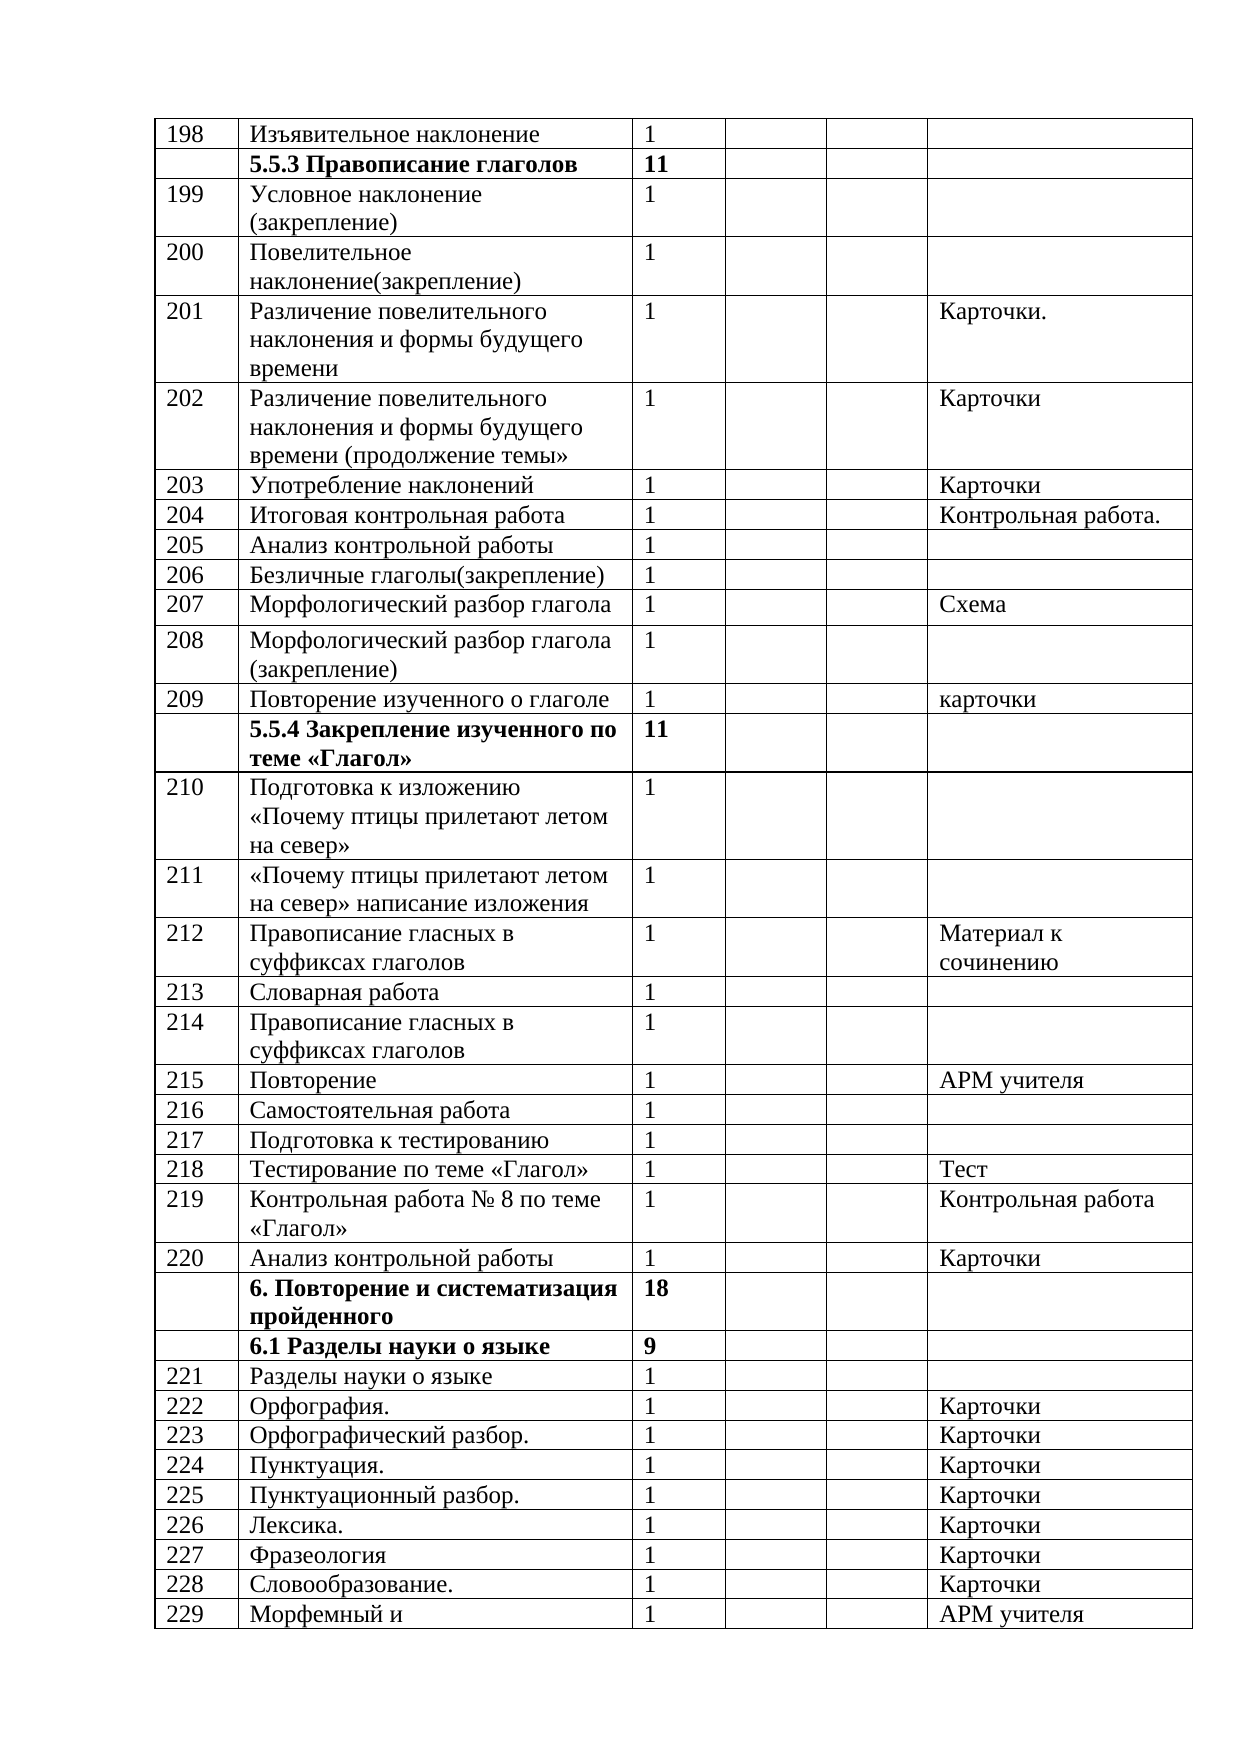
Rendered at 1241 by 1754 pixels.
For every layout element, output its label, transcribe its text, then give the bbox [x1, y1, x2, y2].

table_cell [928, 149, 1192, 178]
table_cell 1 [633, 119, 725, 148]
table_cell [827, 860, 927, 917]
table_cell 1 [633, 470, 725, 499]
table_cell 1 [633, 773, 725, 859]
table_cell [928, 714, 1192, 771]
table_cell [726, 1510, 826, 1539]
table_cell Словарная работа [239, 977, 632, 1006]
table_cell 1 [633, 1125, 725, 1153]
table_cell Орфографический разбор. [239, 1421, 632, 1449]
table_cell 1 [633, 1184, 725, 1242]
table_cell [726, 590, 826, 624]
table_cell [827, 1510, 927, 1539]
table_cell Употребление наклонений [239, 470, 632, 499]
table_cell [827, 714, 927, 771]
table_cell 220 [156, 1243, 238, 1272]
table_cell Самостоятельная работа [239, 1095, 632, 1124]
table_cell Тестирование по теме «Глагол» [239, 1155, 632, 1183]
table_cell [827, 1331, 927, 1360]
table_cell Карточки [928, 1243, 1192, 1272]
table_cell [928, 560, 1192, 588]
table_cell [928, 860, 1192, 917]
table_cell Подготовка к тестированию [239, 1125, 632, 1153]
table_cell [827, 1065, 927, 1094]
table_cell Контрольная работа № 8 по теме «Глагол» [239, 1184, 632, 1242]
table_cell [726, 149, 826, 178]
table_cell Карточки [928, 1450, 1192, 1479]
table_cell [726, 1184, 826, 1242]
table_cell 1 [633, 684, 725, 713]
table_cell [827, 149, 927, 178]
table_cell [827, 1361, 927, 1390]
table_cell Карточки [928, 383, 1192, 469]
table_cell [726, 1155, 826, 1183]
table_cell [827, 918, 927, 976]
table_cell [827, 1450, 927, 1479]
table_cell [827, 1095, 927, 1124]
table_cell 1 [633, 1510, 725, 1539]
table_cell 1 [633, 1155, 725, 1183]
table_cell [726, 1361, 826, 1390]
table_cell [827, 383, 927, 469]
table_cell [827, 1273, 927, 1330]
table_cell [827, 1007, 927, 1064]
table_cell Материал к сочинению [928, 918, 1192, 976]
table_cell 216 [156, 1095, 238, 1124]
table_cell Схема [928, 590, 1192, 624]
table_cell 1 [633, 1391, 725, 1419]
table_cell [726, 1480, 826, 1509]
table_cell [156, 714, 238, 771]
table_cell Карточки [928, 1570, 1192, 1598]
table_cell 203 [156, 470, 238, 499]
table_cell [827, 684, 927, 713]
table_cell 1 [633, 1065, 725, 1094]
table_cell 215 [156, 1065, 238, 1094]
table_cell 1 [633, 1570, 725, 1598]
table_cell Контрольная работа [928, 1184, 1192, 1242]
table_cell [827, 626, 927, 683]
table_cell 218 [156, 1155, 238, 1183]
table_cell [827, 1480, 927, 1509]
table_cell 1 [633, 500, 725, 529]
table_cell [726, 1007, 826, 1064]
table_cell Различение повелительного наклонения и формы будущего времени (продолжение темы» [239, 383, 632, 469]
table_cell [827, 977, 927, 1006]
table_cell 1 [633, 530, 725, 559]
table_cell «Почему птицы прилетают летом на север» написание изложения [239, 860, 632, 917]
table_cell [726, 1450, 826, 1479]
table_cell [726, 500, 826, 529]
table_cell 1 [633, 179, 725, 236]
table_cell [827, 119, 927, 148]
table_cell [726, 1540, 826, 1568]
table_cell 1 [633, 237, 725, 295]
table_cell Контрольная работа. [928, 500, 1192, 529]
table_cell [726, 977, 826, 1006]
table_cell [726, 1095, 826, 1124]
table_cell Повелительное наклонение(закрепление) [239, 237, 632, 295]
table_cell [928, 1095, 1192, 1124]
table_cell [726, 626, 826, 683]
table_cell [726, 860, 826, 917]
table_cell 221 [156, 1361, 238, 1390]
table_cell Безличные глаголы(закрепление) [239, 560, 632, 588]
table_cell [827, 296, 927, 382]
table_cell [928, 1007, 1192, 1064]
table_cell 227 [156, 1540, 238, 1568]
table_cell 219 [156, 1184, 238, 1242]
table_cell [726, 179, 826, 236]
table_cell [928, 1125, 1192, 1153]
table_cell 211 [156, 860, 238, 917]
table_cell карточки [928, 684, 1192, 713]
table_cell АРМ учителя [928, 1065, 1192, 1094]
table_cell [827, 1421, 927, 1449]
table_cell [726, 1570, 826, 1598]
table_cell [726, 383, 826, 469]
table_cell [726, 1391, 826, 1419]
table_cell 5.5.4 Закрепление изученного по теме «Глагол» [239, 714, 632, 771]
table_cell [827, 1570, 927, 1598]
table_cell 210 [156, 773, 238, 859]
table_cell [928, 179, 1192, 236]
table_cell [827, 1184, 927, 1242]
table_cell [928, 773, 1192, 859]
table_cell 223 [156, 1421, 238, 1449]
table_cell [827, 773, 927, 859]
table_cell Морфологический разбор глагола (закрепление) [239, 626, 632, 683]
table_cell Карточки [928, 1480, 1192, 1509]
table_cell [726, 530, 826, 559]
table_cell [726, 1065, 826, 1094]
table_cell 1 [633, 296, 725, 382]
table_cell 200 [156, 237, 238, 295]
table_cell 199 [156, 179, 238, 236]
table_cell 1 [633, 1540, 725, 1568]
table_cell [726, 560, 826, 588]
table_cell 224 [156, 1450, 238, 1479]
table_cell 1 [633, 626, 725, 683]
table_cell [827, 560, 927, 588]
table_cell 201 [156, 296, 238, 382]
table_cell Итоговая контрольная работа [239, 500, 632, 529]
table_cell 5.5.3 Правописание глаголов [239, 149, 632, 178]
table_cell [928, 1273, 1192, 1330]
table_cell 1 [633, 918, 725, 976]
table_cell Изъявительное наклонение [239, 119, 632, 148]
table_cell 1 [633, 1361, 725, 1390]
table_cell Условное наклонение (закрепление) [239, 179, 632, 236]
table_cell [827, 1599, 927, 1628]
table_cell Подготовка к изложению «Почему птицы прилетают летом на север» [239, 773, 632, 859]
table_cell [827, 530, 927, 559]
table_cell [827, 470, 927, 499]
table_cell 204 [156, 500, 238, 529]
table_cell 212 [156, 918, 238, 976]
table_cell Словообразование. [239, 1570, 632, 1598]
table_cell Различение повелительного наклонения и формы будущего времени [239, 296, 632, 382]
table_cell Разделы науки о языке [239, 1361, 632, 1390]
table_cell Тест [928, 1155, 1192, 1183]
table_cell Лексика. [239, 1510, 632, 1539]
table_cell 226 [156, 1510, 238, 1539]
table_cell Правописание гласных в суффиксах глаголов [239, 918, 632, 976]
table_cell [726, 1243, 826, 1272]
table_cell Карточки [928, 1510, 1192, 1539]
table_cell 1 [633, 977, 725, 1006]
table_cell 228 [156, 1570, 238, 1598]
table_cell Карточки. [928, 296, 1192, 382]
table_cell 1 [633, 560, 725, 588]
table_cell [928, 530, 1192, 559]
table_cell 6. Повторение и систематизация пройденного [239, 1273, 632, 1330]
table_cell [928, 977, 1192, 1006]
table_cell 207 [156, 590, 238, 624]
table_cell 217 [156, 1125, 238, 1153]
table_cell Правописание гласных в суффиксах глаголов [239, 1007, 632, 1064]
table_cell 1 [633, 1243, 725, 1272]
table_cell [928, 1331, 1192, 1360]
table_cell 222 [156, 1391, 238, 1419]
table_cell [726, 1125, 826, 1153]
table_cell 1 [633, 1450, 725, 1479]
table_cell Пунктуационный разбор. [239, 1480, 632, 1509]
table_cell 225 [156, 1480, 238, 1509]
table_cell [726, 470, 826, 499]
table_cell [726, 1599, 826, 1628]
table_cell Анализ контрольной работы [239, 530, 632, 559]
table_cell Карточки [928, 1421, 1192, 1449]
table_cell [928, 1361, 1192, 1390]
table_cell Карточки [928, 1540, 1192, 1568]
table_cell 208 [156, 626, 238, 683]
table_cell 6.1 Разделы науки о языке [239, 1331, 632, 1360]
table_cell [726, 714, 826, 771]
table_cell [726, 1421, 826, 1449]
table_cell Анализ контрольной работы [239, 1243, 632, 1272]
table_cell Фразеология [239, 1540, 632, 1568]
table_cell 213 [156, 977, 238, 1006]
table_cell 1 [633, 1421, 725, 1449]
table_cell 229 [156, 1599, 238, 1628]
table_cell 18 [633, 1273, 725, 1330]
table_cell 202 [156, 383, 238, 469]
table_cell 1 [633, 383, 725, 469]
table_cell [827, 1155, 927, 1183]
table_cell АРМ учителя [928, 1599, 1192, 1628]
table_cell [726, 237, 826, 295]
table_cell 11 [633, 714, 725, 771]
table_cell [827, 179, 927, 236]
table_cell [928, 626, 1192, 683]
table_cell 205 [156, 530, 238, 559]
table_cell [726, 918, 826, 976]
table_cell [827, 590, 927, 624]
table_cell 198 [156, 119, 238, 148]
table_cell 1 [633, 1095, 725, 1124]
table_cell 214 [156, 1007, 238, 1064]
table_cell 1 [633, 1599, 725, 1628]
table_cell 9 [633, 1331, 725, 1360]
table_cell [156, 149, 238, 178]
table_cell [827, 1125, 927, 1153]
table_cell [928, 237, 1192, 295]
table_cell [239, 1599, 632, 1628]
table_cell Карточки [928, 470, 1192, 499]
table_cell [156, 1331, 238, 1360]
table_cell [156, 1273, 238, 1330]
table_cell [726, 684, 826, 713]
table_cell Пунктуация. [239, 1450, 632, 1479]
table_cell Карточки [928, 1391, 1192, 1419]
table_cell [827, 237, 927, 295]
table_cell [726, 296, 826, 382]
table_cell Повторение изученного о глаголе [239, 684, 632, 713]
table_cell [928, 119, 1192, 148]
table_cell 209 [156, 684, 238, 713]
table_cell 1 [633, 860, 725, 917]
table_cell [726, 1273, 826, 1330]
table_cell [726, 1331, 826, 1360]
table_cell 11 [633, 149, 725, 178]
table_cell [726, 119, 826, 148]
table_cell [726, 773, 826, 859]
table_cell [827, 1391, 927, 1419]
table_cell 1 [633, 1007, 725, 1064]
table_cell Орфография. [239, 1391, 632, 1419]
table_cell [827, 500, 927, 529]
table_cell Морфологический разбор глагола [239, 590, 632, 624]
table_cell 206 [156, 560, 238, 588]
table_cell Повторение [239, 1065, 632, 1094]
table_cell [827, 1540, 927, 1568]
table_cell 1 [633, 590, 725, 624]
table_cell 1 [633, 1480, 725, 1509]
table_cell [827, 1243, 927, 1272]
